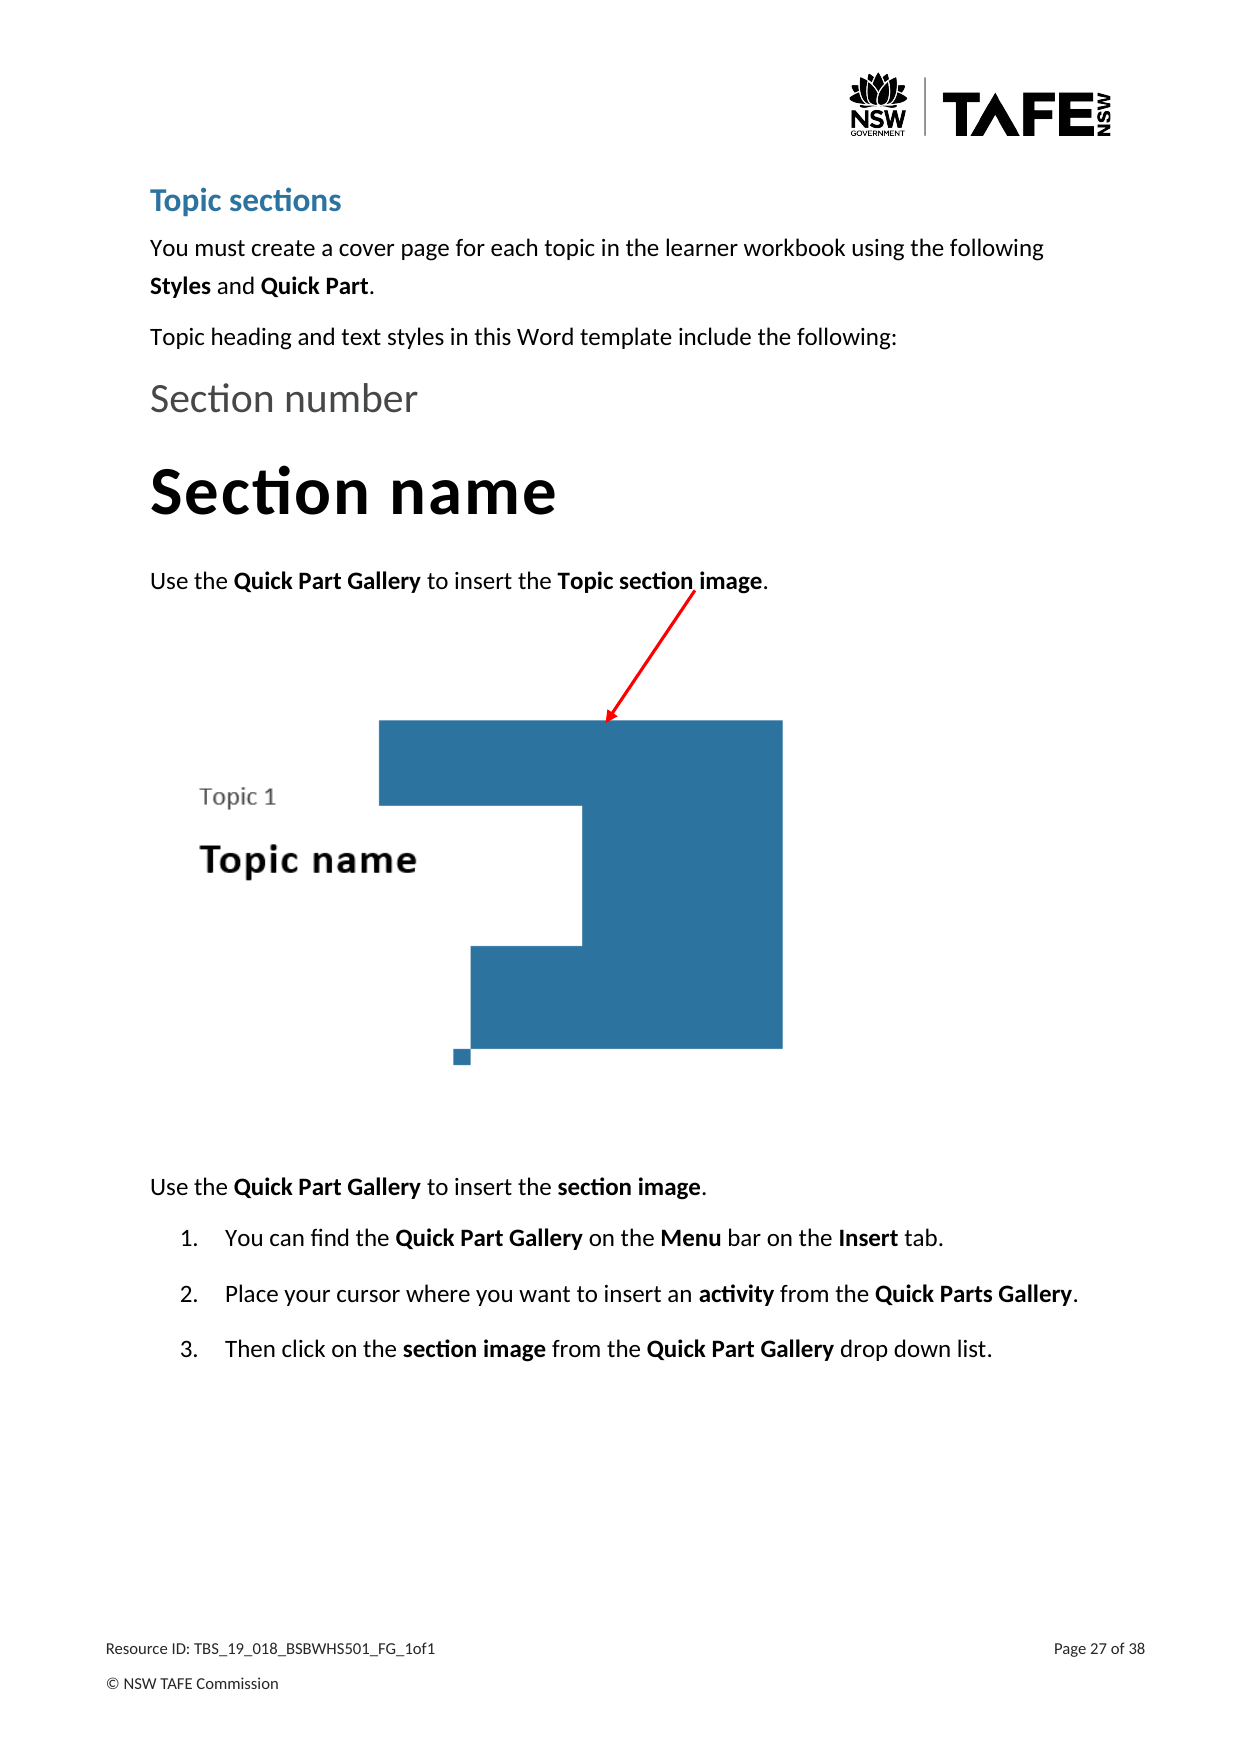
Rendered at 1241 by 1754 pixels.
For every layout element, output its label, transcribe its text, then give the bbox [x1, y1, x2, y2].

text You must create a cover page for each topic in the learner workbook using the following Styles and Quick Part. [150, 232, 1090, 301]
picture [849, 71, 1111, 137]
list Place your cursor where you want to insert an activity from the Quick Parts Gallery. [179, 1278, 1090, 1308]
text Use the Quick Part Gallery to insert the section image. [150, 1171, 1090, 1202]
text Topic heading and text styles in this Word template include the following: [150, 321, 1090, 352]
text Section number [150, 372, 1090, 422]
text Section name [150, 448, 1090, 532]
list Then click on the section image from the Quick Part Gallery drop down list. [179, 1334, 1090, 1364]
picture [150, 615, 824, 1152]
text Use the Quick Part Gallery to insert the Topic section image. [150, 565, 1090, 596]
subtitle Topic sections [150, 179, 1090, 220]
list You can find the Quick Part Gallery on the Menu bar on the Insert tab. [179, 1222, 1090, 1252]
